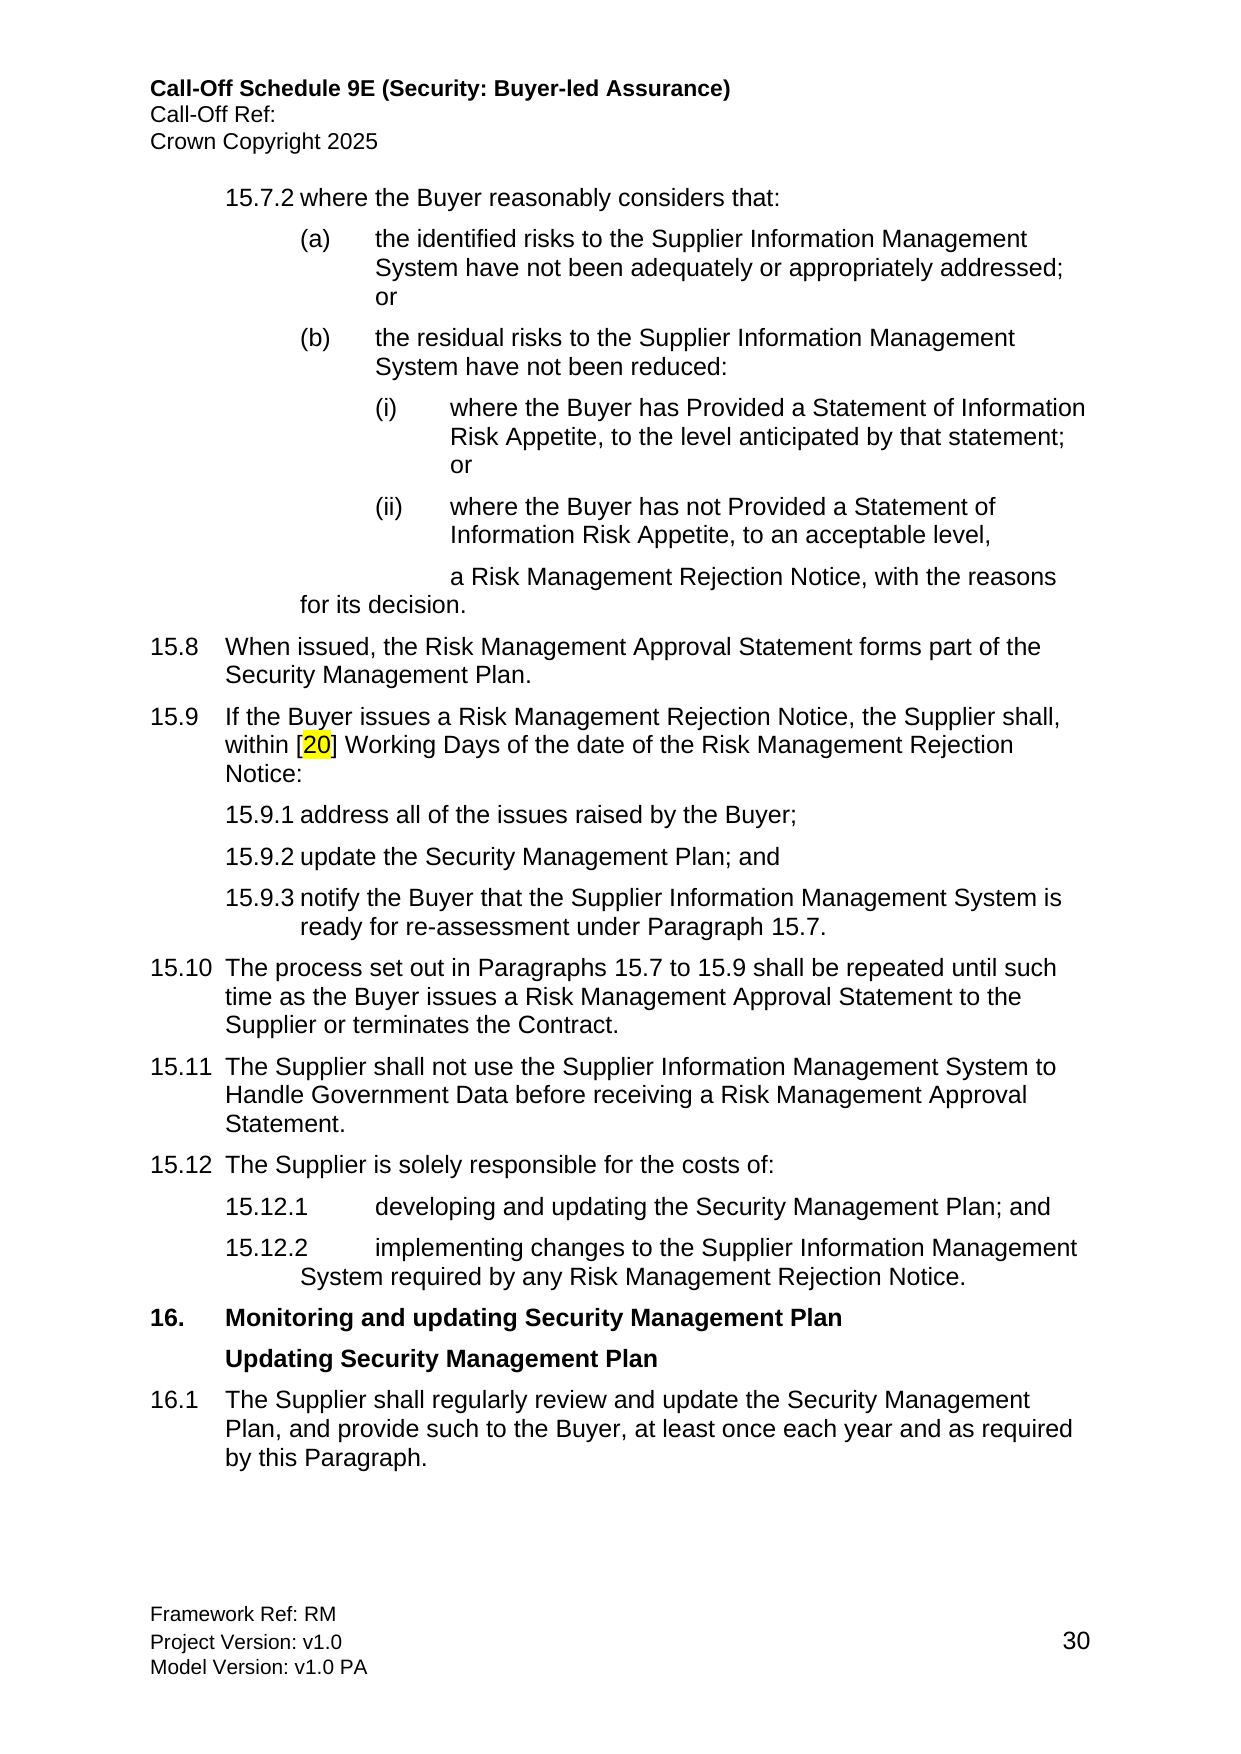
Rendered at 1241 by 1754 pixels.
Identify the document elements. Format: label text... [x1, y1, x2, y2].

subtitle The Supplier is solely responsible for the costs of: [150, 1150, 1090, 1179]
subtitle The Supplier shall regularly review and update the Security Management Plan, and provide such to the Buyer, at least once each year and as required by this Paragraph. [150, 1385, 1090, 1472]
subtitle where the Buyer has Provided a Statement of Information Risk Appetite, to the level anticipated by that statement; or [375, 393, 1090, 479]
subtitle where the Buyer has not Provided a Statement of Information Risk Appetite, to an acceptable level, [375, 492, 1090, 549]
subtitle Monitoring and updating Security Management Plan [150, 1303, 1090, 1332]
subtitle implementing changes to the Supplier Information Management System required by any Risk Management Rejection Notice. [225, 1233, 1090, 1290]
subtitle the residual risks to the Supplier Information Management System have not been reduced: [300, 323, 1090, 380]
subtitle a Risk Management Rejection Notice, with the reasons for its decision. [300, 562, 1090, 619]
subtitle update the Security Management Plan; and [225, 842, 1090, 870]
subtitle If the Buyer issues a Risk Management Rejection Notice, the Supplier shall, within [20] Working Days of the date of the Risk Management Rejection Notice: [150, 702, 1090, 788]
subtitle the identified risks to the Supplier Information Management System have not been adequately or appropriately addressed; or [300, 224, 1090, 310]
subtitle address all of the issues raised by the Buyer; [225, 800, 1090, 829]
subtitle The Supplier shall not use the Supplier Information Management System to Handle Government Data before receiving a Risk Management Approval Statement. [150, 1052, 1090, 1138]
subtitle where the Buyer reasonably considers that: [225, 183, 1090, 212]
subtitle notify the Buyer that the Supplier Information Management System is ready for re-assessment under Paragraph 15.7. [225, 883, 1090, 940]
subtitle When issued, the Risk Management Approval Statement forms part of the Security Management Plan. [150, 632, 1090, 689]
text Updating Security Management Plan [225, 1344, 1090, 1373]
subtitle developing and updating the Security Management Plan; and [225, 1192, 1090, 1220]
subtitle The process set out in Paragraphs 15.7 to 15.9 shall be repeated until such time as the Buyer issues a Risk Management Approval Statement to the Supplier or terminates the Contract. [150, 953, 1090, 1039]
